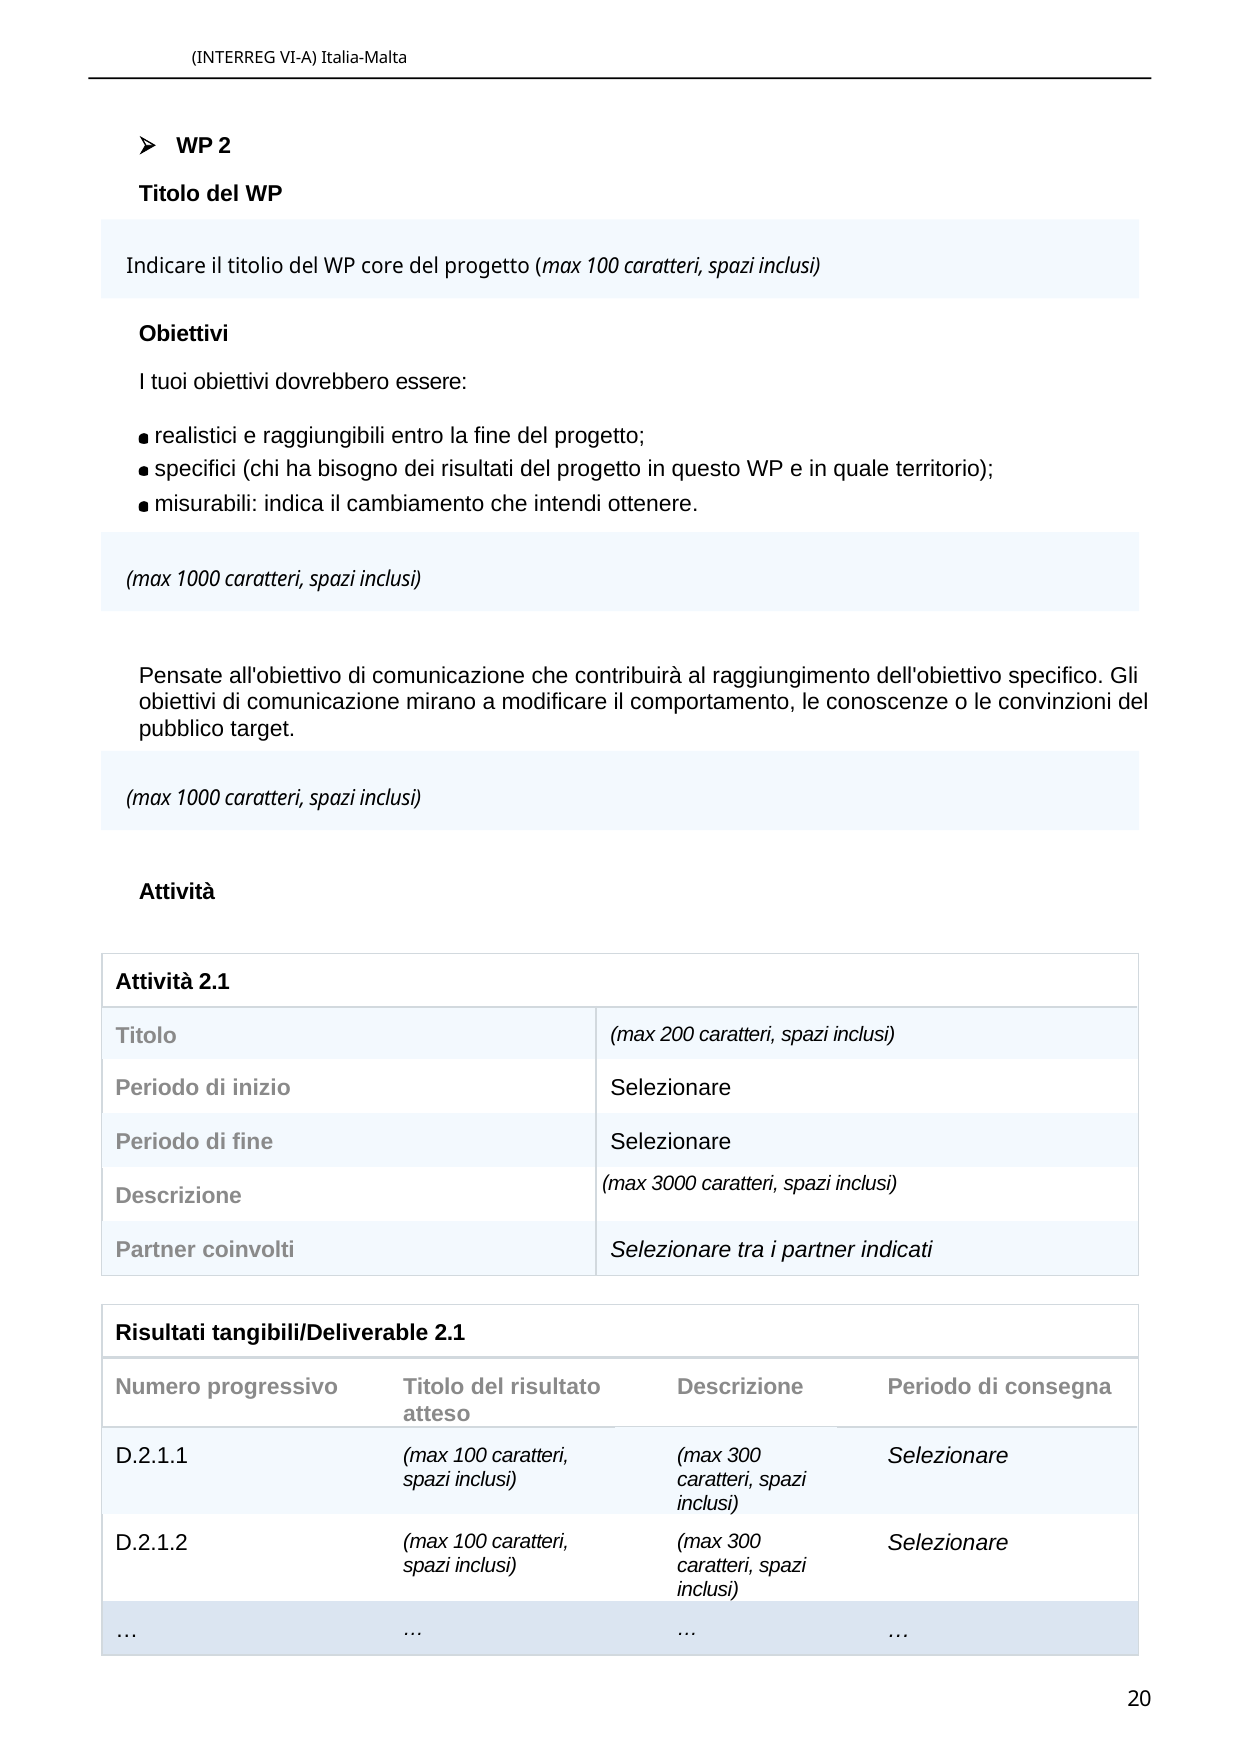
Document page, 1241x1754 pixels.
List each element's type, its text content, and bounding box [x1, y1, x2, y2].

table_cell Selezionare tra i partner indicati [597, 1221, 1138, 1275]
table_cell (max 200 caratteri, spazi inclusi) [597, 1006, 1138, 1059]
table_cell Partner coinvolti [102, 1221, 595, 1275]
table_cell (max 100 caratteri, spazi inclusi) [339, 1428, 615, 1514]
table_cell Periodo di fine [102, 1113, 595, 1167]
picture [138, 466, 149, 476]
table_cell D.2.1.2 [103, 1514, 339, 1601]
text Titolo del WP [138, 180, 1152, 206]
table_cell Titolo del risultato atteso [339, 1359, 615, 1426]
picture [138, 501, 149, 512]
table_cell … [837, 1601, 1138, 1654]
table_cell … [615, 1601, 837, 1654]
table_cell Selezionare [837, 1514, 1138, 1601]
table_cell D.2.1.1 [102, 1428, 339, 1514]
table_cell Descrizione [103, 1168, 595, 1221]
text Pensate all'obiettivo di comunicazione che contribuirà al raggiungimento dell'obiettivo specifico. Gli obiettivi di comunicazione mirano a modificare il comportamento, le conoscenze o le convinzioni del pubblico target. [138, 662, 1152, 741]
text Obiettivi [138, 228, 1152, 347]
text I tuoi obiettivi dovrebbero essere: [138, 368, 1152, 394]
table_cell Numero progressivo [103, 1359, 339, 1426]
table_cell Selezionare [597, 1059, 1138, 1113]
text misurabili: indica il cambiamento che intendi ottenere. [138, 490, 1038, 519]
table_header Risultati tangibili/Deliverable 2.1 [103, 1305, 1138, 1356]
table_cell Selezionare [597, 1113, 1138, 1167]
table_cell Selezionare [837, 1426, 1138, 1514]
table_cell Titolo [102, 1008, 595, 1059]
text Attività [138, 878, 1152, 904]
table_cell (max 300 caratteri, spazi inclusi) [615, 1514, 837, 1601]
table_cell Periodo di inizio [103, 1059, 595, 1113]
text specifici (chi ha bisogno dei risultati del progetto in questo WP e in quale territorio); [138, 454, 1038, 484]
table_header Attività 2.1 [103, 954, 1138, 1006]
table_cell Descrizione [615, 1359, 837, 1426]
table_cell (max 300 caratteri, spazi inclusi) [615, 1427, 837, 1514]
table_cell … [103, 1601, 339, 1654]
table_cell (max 100 caratteri, spazi inclusi) [339, 1514, 615, 1601]
table_cell … [339, 1601, 615, 1654]
picture [138, 433, 149, 444]
text realistici e raggiungibili entro la fine del progetto; [138, 422, 1152, 452]
list WP 2 [138, 132, 1152, 158]
table_cell Periodo di consegna [837, 1359, 1138, 1426]
table_cell (max 3000 caratteri, spazi inclusi) [597, 1168, 1138, 1221]
